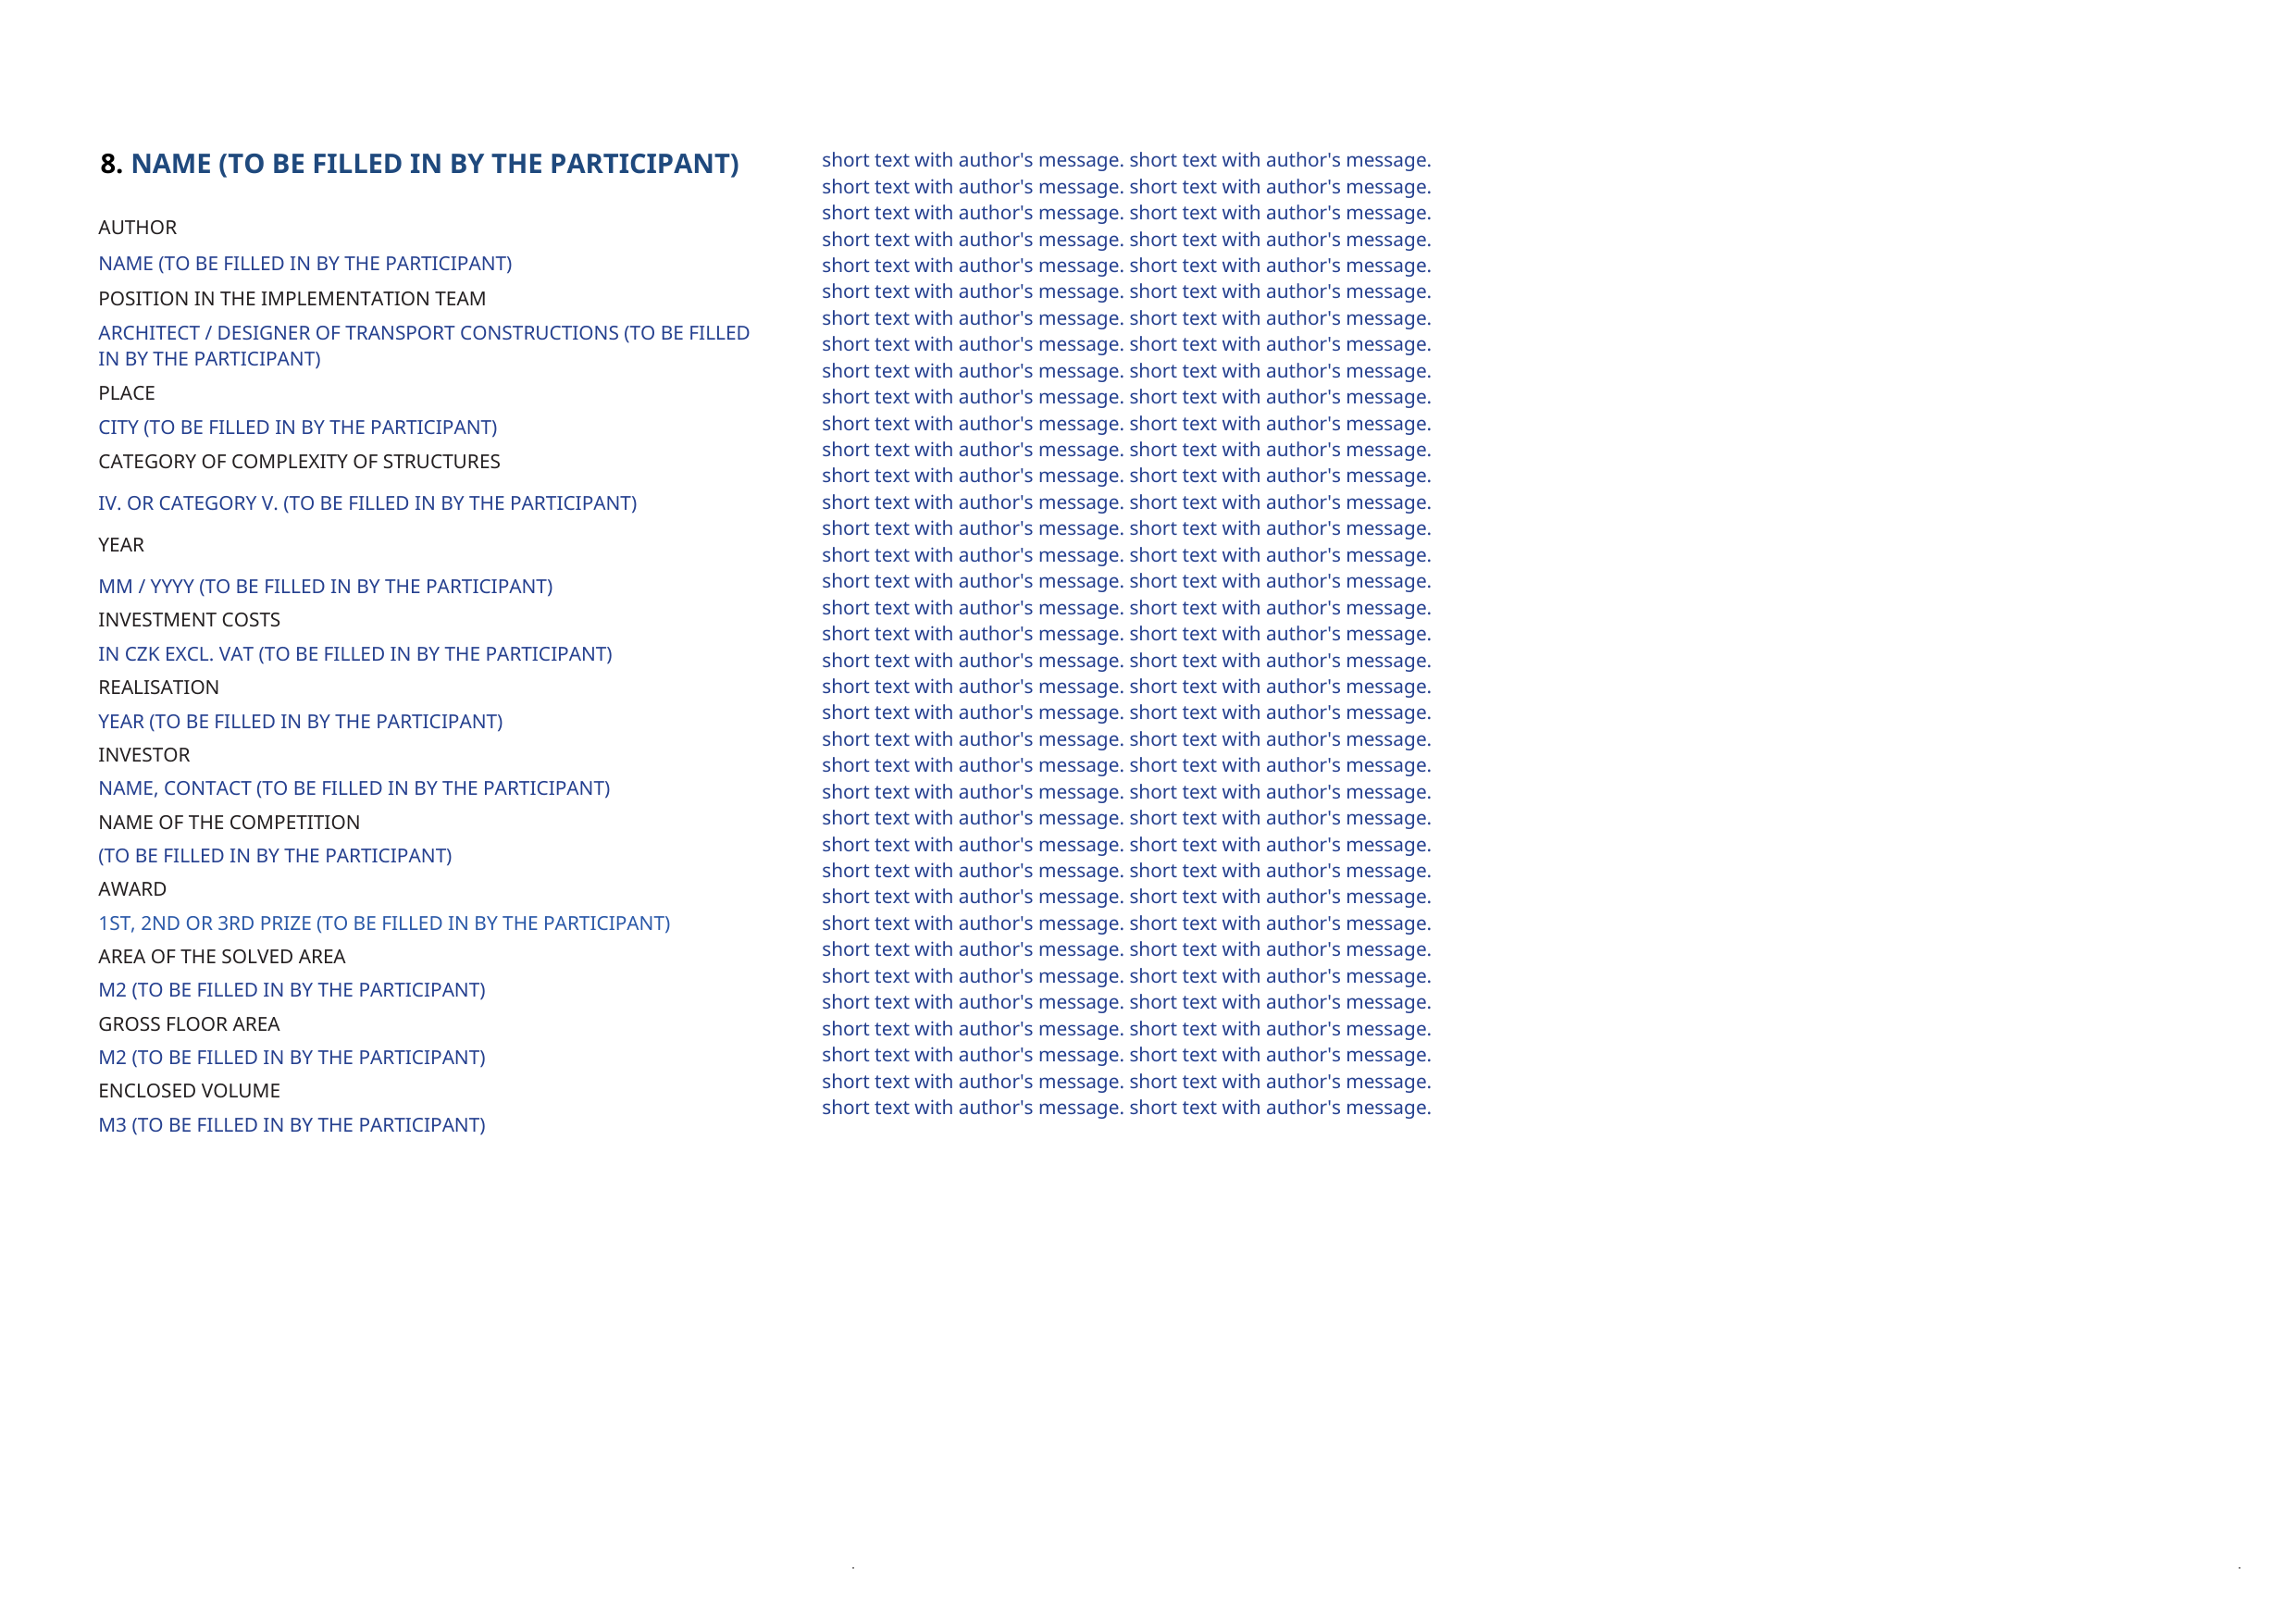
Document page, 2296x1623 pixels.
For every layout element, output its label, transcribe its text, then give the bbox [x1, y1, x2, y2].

subtitle AUTHOR [98, 215, 751, 241]
text NAME, CONTACT (TO BE FILLED IN BY THE PARTICIPANT) [98, 774, 751, 801]
text 1ST, 2ND OR 3RD PRIZE (TO BE FILLED IN BY THE PARTICIPANT) [98, 910, 751, 935]
text AREA OF THE SOLVED AREA [98, 943, 751, 970]
text POSITION IN THE IMPLEMENTATION TEAM [98, 285, 751, 311]
text INVESTMENT COSTS [98, 607, 751, 633]
text M2 (TO BE FILLED IN BY THE PARTICIPANT) [98, 977, 751, 1003]
text IN CZK EXCL. VAT (TO BE FILLED IN BY THE PARTICIPANT) [98, 640, 751, 666]
text GROSS FLOOR AREA [98, 1010, 751, 1036]
text (TO BE FILLED IN BY THE PARTICIPANT) [98, 842, 751, 868]
text M3 (TO BE FILLED IN BY THE PARTICIPANT) [98, 1111, 751, 1137]
text MM / YYYY (TO BE FILLED IN BY THE PARTICIPANT) [98, 573, 751, 600]
text ARCHITECT / DESIGNER OF TRANSPORT CONSTRUCTIONS (TO BE FILLED IN BY THE PARTICIPANT) [98, 319, 751, 372]
subtitle NAME (TO BE FILLED IN BY THE PARTICIPANT) [98, 251, 751, 277]
text INVESTOR [98, 741, 751, 767]
text AWARD [98, 875, 751, 902]
text M2 (TO BE FILLED IN BY THE PARTICIPANT) [98, 1044, 751, 1071]
text CITY (TO BE FILLED IN BY THE PARTICIPANT) [98, 414, 751, 440]
text 8. NAME (TO BE FILLED IN BY THE PARTICIPANT) [100, 144, 751, 181]
text PLACE [98, 379, 751, 406]
text NAME OF THE COMPETITION [98, 809, 751, 835]
text ENCLOSED VOLUME [98, 1077, 751, 1104]
text CATEGORY OF COMPLEXITY OF STRUCTURES [98, 448, 751, 475]
text IV. OR CATEGORY V. (TO BE FILLED IN BY THE PARTICIPANT) [98, 489, 751, 516]
text YEAR (TO BE FILLED IN BY THE PARTICIPANT) [98, 708, 751, 734]
text REALISATION [98, 674, 751, 700]
text short text with author's message. short text with author's message. short text with author's message. short text with author's message. short text with author's message. short text with author's message. short text with author's message. short text with author's message. short text with author's message. short text with author's message. short text with author's message. short text with author's message. short text with author's message. short text with author's message. short text with author's message. short text with author's message. short text with author's message. short text with author's message. short text with author's message. short text with author's message. short text with author's message. short text with author's message. short text with author's message. short text with author's message. short text with author's message. short text with author's message. short text with author's message. short text with author's message. short text with author's message. short text with author's message. short text with author's message. short text with author's message. short text with author's message. short text with author's message. short text with author's message. short text with author's message. short text with author's message. short text with author's message. short text with author's message. short text with author's message. short text with author's message. short text with author's message. short text with author's message. short text with author's message. short text with author's message. short text with author's message. short text with author's message. short text with author's message. short text with author's message. short text with author's message. short text with author's message. short text with author's message. short text with author's message. short text with author's message. short text with author's message. short text with author's message. short text with author's message. short text with author's message. short text with author's message. short text with author's message. short text with author's message. short text with author's message. short text with author's message. short text with author's message. short text with author's message. short text with author's message. short text with author's message. short text with author's message. short text with author's message. short text with author's message. short text with author's message. short text with author's message. short text with author's message. short text with author's message. [822, 146, 1473, 1121]
text YEAR [98, 531, 751, 558]
